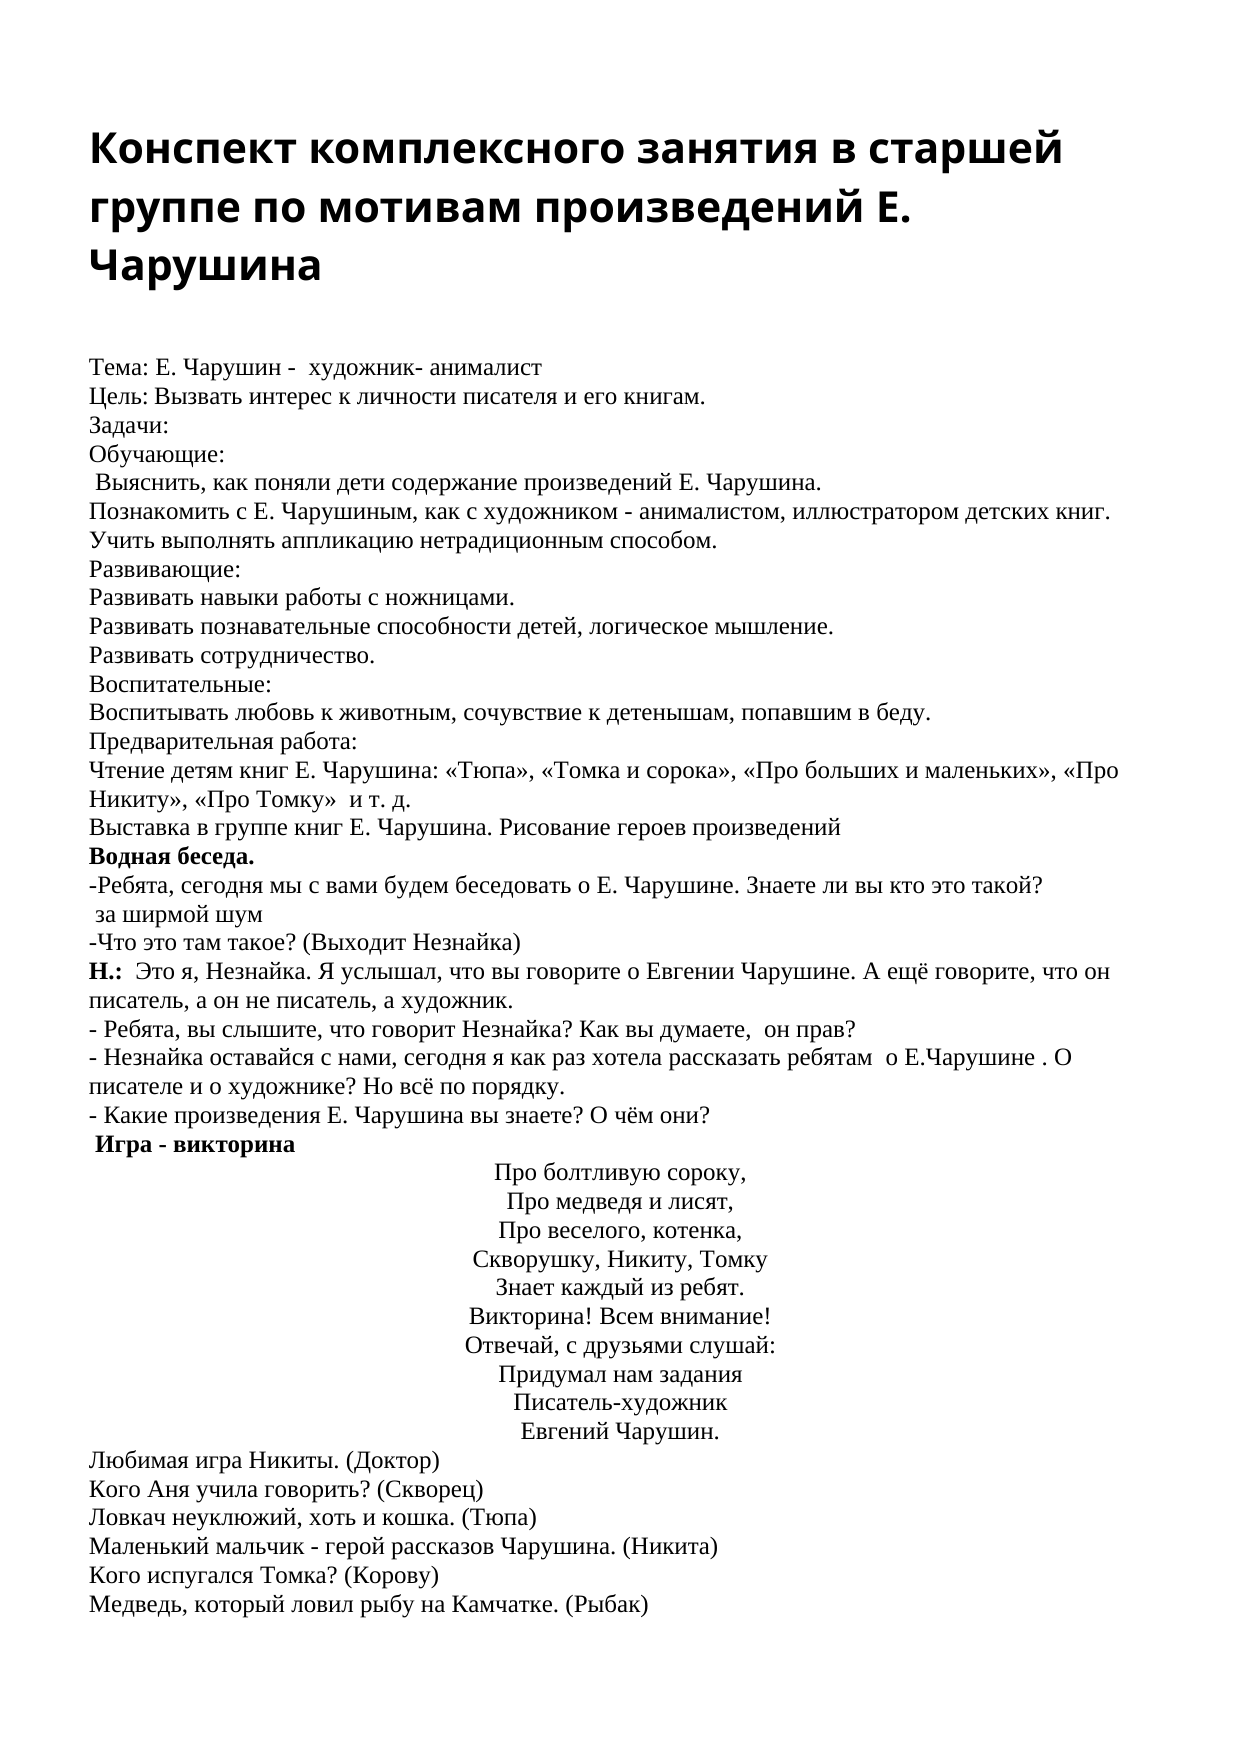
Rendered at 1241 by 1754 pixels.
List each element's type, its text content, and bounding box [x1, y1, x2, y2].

text Писатель-художник [89, 1387, 1152, 1416]
text Воспитательные: [89, 669, 1152, 697]
text Про медведя и лисят, [89, 1186, 1152, 1215]
text Задачи: [89, 410, 1152, 439]
text -Что это там такое? (Выходит Незнайка) [89, 927, 1152, 956]
text - Ребята, вы слышите, что говорит Незнайка? Как вы думаете, он прав? [89, 1014, 1152, 1042]
text Водная беседа. [89, 841, 1152, 870]
text - Какие произведения Е. Чарушина вы знаете? О чём они? [89, 1100, 1152, 1129]
text Евгений Чарушин. [89, 1416, 1152, 1445]
text Скворушку, Никиту, Томку [89, 1244, 1152, 1272]
text Н.: Это я, Незнайка. Я услышал, что вы говорите о Евгении Чарушине. А ещё говорите, что он писатель, а он не писатель, а художник. [89, 956, 1152, 1014]
text за ширмой шум [89, 899, 1152, 927]
text Тема: Е. Чарушин - художник- анималист [89, 352, 1152, 381]
text Викторина! Всем внимание! [89, 1301, 1152, 1330]
text Развивать познавательные способности детей, логическое мышление. [89, 611, 1152, 640]
text Любимая игра Никиты. (Доктор) [89, 1445, 1152, 1474]
text -Ребята, сегодня мы с вами будем беседовать о Е. Чарушине. Знаете ли вы кто это такой? [89, 870, 1152, 899]
text Про веселого, котенка, [89, 1215, 1152, 1244]
text Отвечай, с друзьями слушай: [89, 1330, 1152, 1359]
text Развивать навыки работы с ножницами. [89, 582, 1152, 611]
text Конспект комплексного занятия в старшей группе по мотивам произведений Е. Чарушина [89, 118, 1152, 293]
text Медведь, который ловил рыбу на Камчатке. (Рыбак) [89, 1589, 1152, 1617]
text Обучающие: [89, 439, 1152, 467]
text Выяснить, как поняли дети содержание произведений Е. Чарушина. [89, 467, 1152, 496]
text Знает каждый из ребят. [89, 1272, 1152, 1301]
text Учить выполнять аппликацию нетрадиционным способом. [89, 525, 1152, 554]
text Развивать сотрудничество. [89, 640, 1152, 669]
text Чтение детям книг Е. Чарушина: «Тюпа», «Томка и сорока», «Про больших и маленьких», «Про Никиту», «Про Томку» и т. д. [89, 755, 1152, 812]
text Познакомить с Е. Чарушиным, как с художником - анималистом, иллюстратором детских книг. [89, 496, 1152, 525]
text Цель: Вызвать интерес к личности писателя и его книгам. [89, 381, 1152, 410]
text Развивающие: [89, 554, 1152, 582]
text Воспитывать любовь к животным, сочувствие к детенышам, попавшим в беду. [89, 697, 1152, 726]
text Маленький мальчик - герой рассказов Чарушина. (Никита) [89, 1531, 1152, 1560]
text Предварительная работа: [89, 726, 1152, 755]
text Выставка в группе книг Е. Чарушина. Рисование героев произведений [89, 812, 1152, 841]
text - Незнайка оставайся с нами, сегодня я как раз хотела рассказать ребятам о Е.Чарушине . О писателе и о художнике? Но всё по порядку. [89, 1042, 1152, 1100]
text Кого Аня учила говорить? (Скворец) [89, 1474, 1152, 1502]
text Придумал нам задания [89, 1359, 1152, 1387]
text Игра - викторина [89, 1129, 1152, 1157]
text Про болтливую сороку, [89, 1157, 1152, 1186]
text Кого испугался Томка? (Корову) [89, 1560, 1152, 1589]
text Ловкач неуклюжий, хоть и кошка. (Тюпа) [89, 1502, 1152, 1531]
